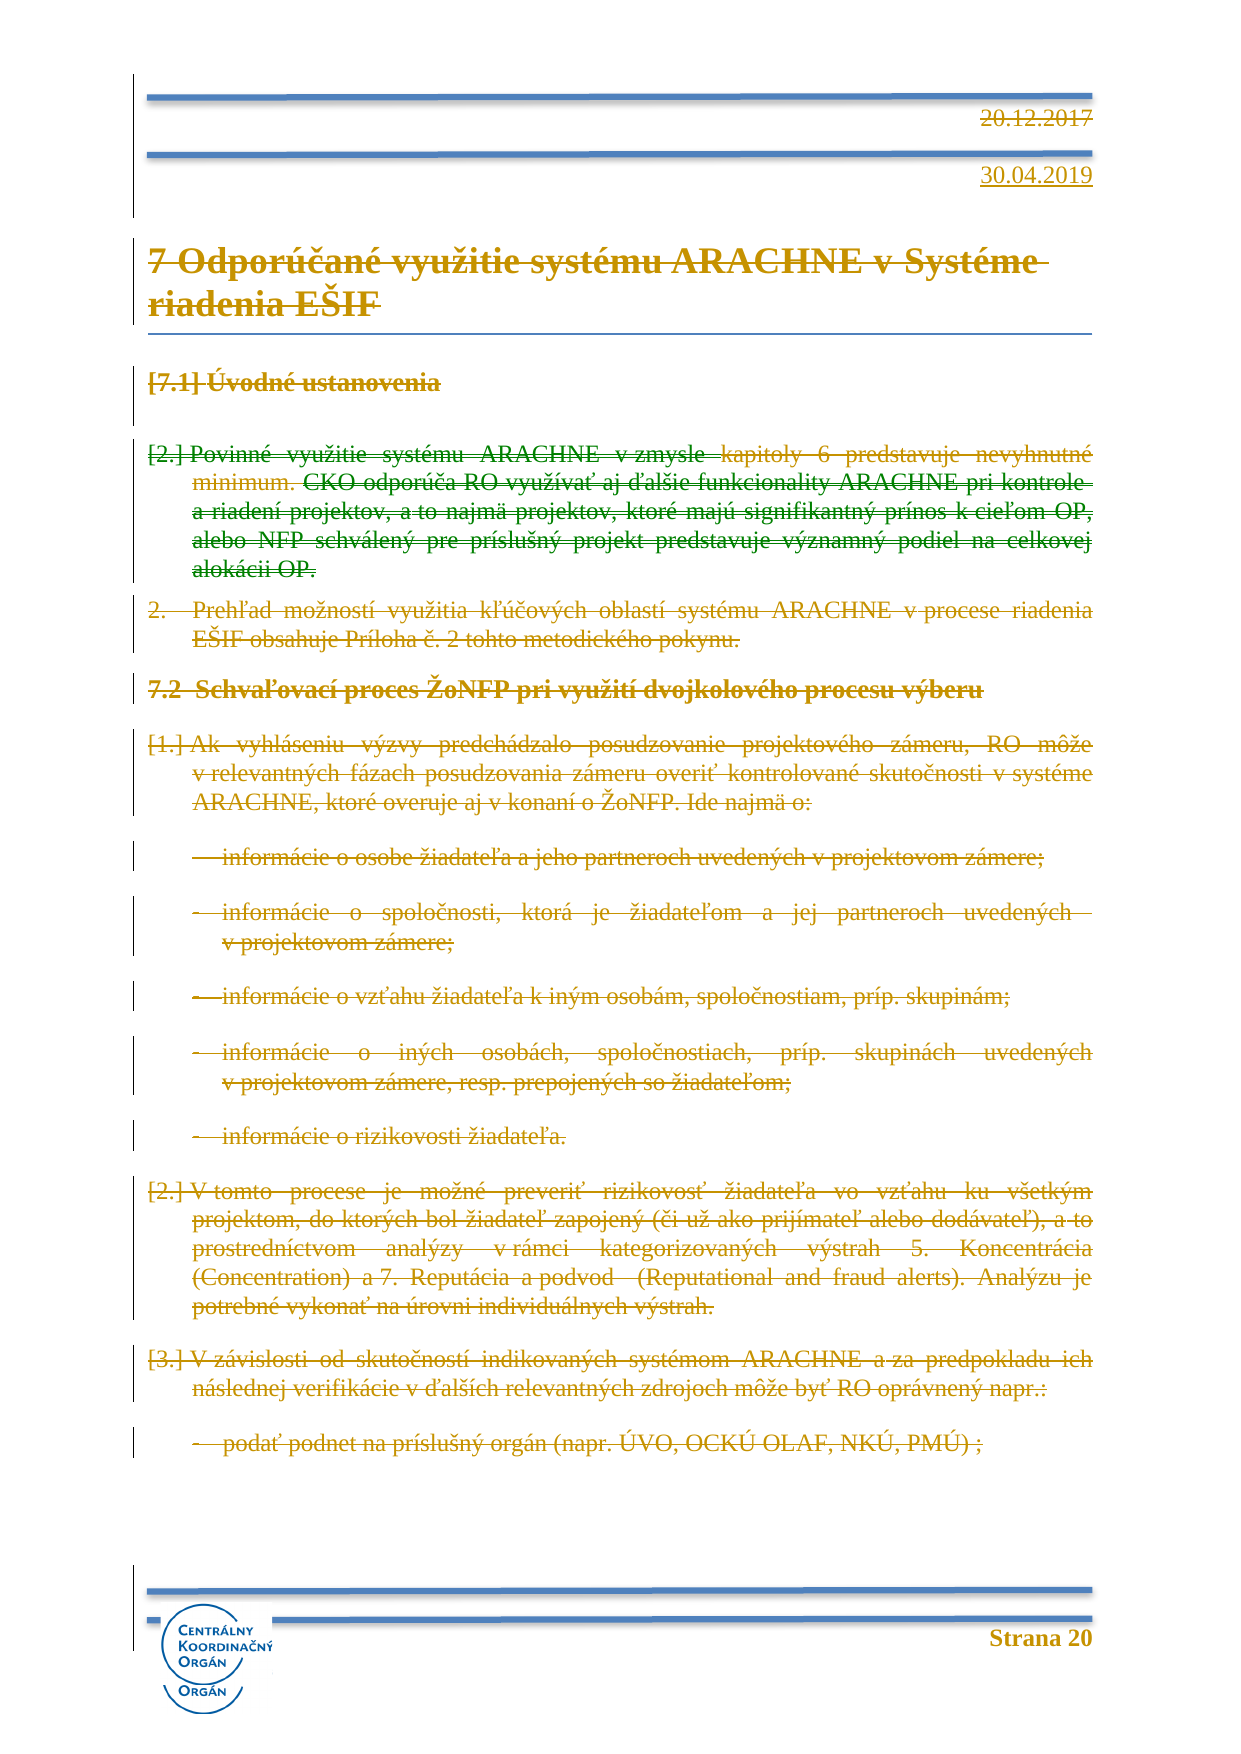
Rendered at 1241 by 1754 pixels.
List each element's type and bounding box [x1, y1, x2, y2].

picture [159, 1602, 272, 1713]
